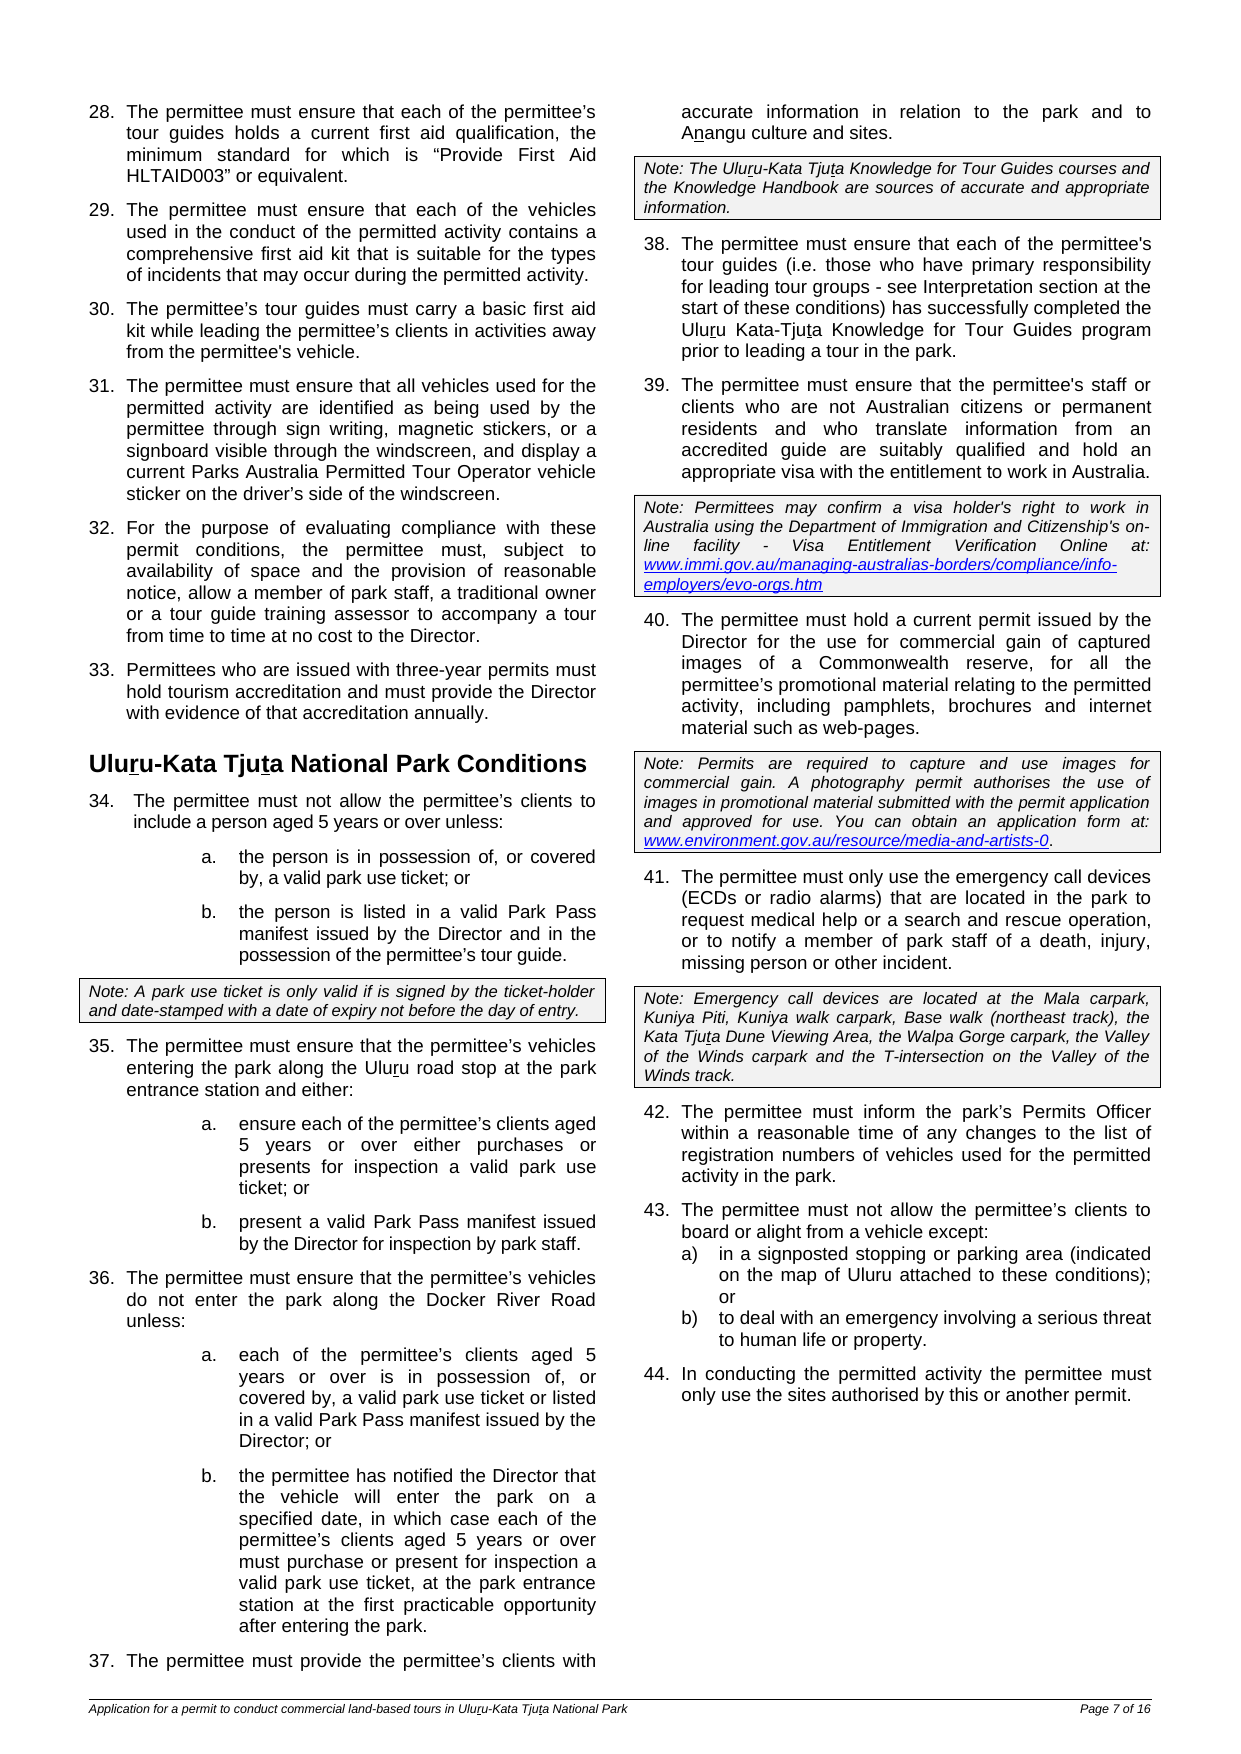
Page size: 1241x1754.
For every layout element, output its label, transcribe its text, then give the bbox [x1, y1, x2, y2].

list the person is in possession of, or covered by, a valid park use ticket; or [201, 845, 596, 888]
list The permittee must ensure that each of the permittee's tour guides (i.e. those who have primary responsibility for leading tour groups - see Interpretation section at the start of these conditions) has successfully completed the Uluru Kata-Tjuta Knowledge for Tour Guides program prior to leading a tour in the park. [644, 232, 1152, 362]
list For the purpose of evaluating compliance with these permit conditions, the permittee must, subject to availability of space and the provision of reasonable notice, allow a member of park staff, a traditional owner or a tour guide training assessor to accompany a tour from time to time at no cost to the Director. [89, 517, 596, 646]
list Note: Permits are required to capture and use images for commercial gain. A photography permit authorises the use of images in promotional material submitted with the permit application and approved for use. You can obtain an application form at: www.environment.gov.au/resource/media-and-artists-0. [635, 752, 1160, 852]
list The permittee must ensure that the permittee's staff or clients who are not Australian citizens or permanent residents and who translate information from an accredited guide are suitably qualified and hold an appropriate visa with the entitlement to work in Australia. [644, 374, 1152, 482]
list the person is listed in a valid Park Pass manifest issued by the Director and in the possession of the permittee’s tour guide. [201, 901, 596, 966]
list The permittee must provide the permittee’s clients with accurate information in relation to the park and to Anangu culture and sites. [644, 100, 1152, 143]
list each of the permittee’s clients aged 5 years or over is in possession of, or covered by, a valid park use ticket or listed in a valid Park Pass manifest issued by the Director; or [201, 1344, 596, 1452]
list The permittee must ensure that each of the vehicles used in the conduct of the permitted activity contains a comprehensive first aid kit that is suitable for the types of incidents that may occur during the permitted activity. [89, 199, 596, 285]
list present a valid Park Pass manifest issued by the Director for inspection by park staff. [201, 1211, 596, 1254]
list The permittee must ensure that the permittee’s vehicles entering the park along the Uluru road stop at the park entrance station and either: [89, 1035, 596, 1100]
list to deal with an emergency involving a serious threat to human life or property. [681, 1307, 1152, 1350]
list The permittee must hold a current permit issued by the Director for the use for commercial gain of captured images of a Commonwealth reserve, for all the permittee’s promotional material relating to the permitted activity, including pamphlets, brochures and internet material such as web-pages. [644, 609, 1152, 738]
list The permittee must not allow the permittee’s clients to include a person aged 5 years or over unless: [89, 790, 596, 833]
list The permittee must not allow the permittee’s clients to board or alight from a vehicle except: [644, 1199, 1152, 1242]
list The permittee must provide the permittee’s clients with accurate information in relation to the park and to Anangu culture and sites. [89, 1649, 596, 1671]
subtitle Uluru-Kata Tjuta National Park Conditions [89, 748, 596, 777]
list Note: A park use ticket is only valid if is signed by the ticket-holder and date-stamped with a date of expiry not before the day of entry. [80, 979, 605, 1022]
list The permittee must ensure that each of the permittee’s tour guides holds a current first aid qualification, the minimum standard for which is “Provide First Aid HLTAID003” or equivalent. [89, 100, 596, 187]
list ensure each of the permittee’s clients aged 5 years or over either purchases or presents for inspection a valid park use ticket; or [201, 1112, 596, 1199]
list The permittee’s tour guides must carry a basic first aid kit while leading the permittee’s clients in activities away from the permittee's vehicle. [89, 298, 596, 363]
list Note: Permittees may confirm a visa holder's right to work in Australia using the Department of Immigration and Citizenship's on-line facility - Visa Entitlement Verification Online at: www.immi.gov.au/managing-australias-borders/compliance/info-employers/evo-orgs.htm [635, 496, 1160, 596]
list in a signposted stopping or parking area (indicated on the map of Uluru attached to these conditions); or [681, 1242, 1152, 1307]
list The permittee must inform the park’s Permits Officer within a reasonable time of any changes to the list of registration numbers of vehicles used for the permitted activity in the park. [644, 1100, 1152, 1187]
list The permittee must only use the emergency call devices (ECDs or radio alarms) that are located in the park to request medical help or a search and rescue operation, or to notify a member of park staff of a death, injury, missing person or other incident. [644, 866, 1152, 973]
list The permittee must ensure that the permittee’s vehicles do not enter the park along the Docker River Road unless: [89, 1267, 596, 1332]
list In conducting the permitted activity the permittee must only use the sites authorised by this or another permit. [644, 1363, 1152, 1406]
list Permittees who are issued with three-year permits must hold tourism accreditation and must provide the Director with evidence of that accreditation annually. [89, 659, 596, 723]
list Note: The Uluru-Kata Tjuta Knowledge for Tour Guides courses and the Knowledge Handbook are sources of accurate and appropriate information. [635, 157, 1160, 219]
list The permittee must ensure that all vehicles used for the permitted activity are identified as being used by the permittee through sign writing, magnetic stickers, or a signboard visible through the windscreen, and display a current Parks Australia Permitted Tour Operator vehicle sticker on the driver’s side of the windscreen. [89, 375, 596, 504]
list Note: Emergency call devices are located at the Mala carpark, Kuniya Piti, Kuniya walk carpark, Base walk (northeast track), the Kata Tjuta Dune Viewing Area, the Walpa Gorge carpark, the Valley of the Winds carpark and the T-intersection on the Valley of the Winds track. [635, 987, 1160, 1087]
list the permittee has notified the Director that the vehicle will enter the park on a specified date, in which case each of the permittee’s clients aged 5 years or over must purchase or present for inspection a valid park use ticket, at the park entrance station at the first practicable opportunity after entering the park. [201, 1464, 596, 1637]
